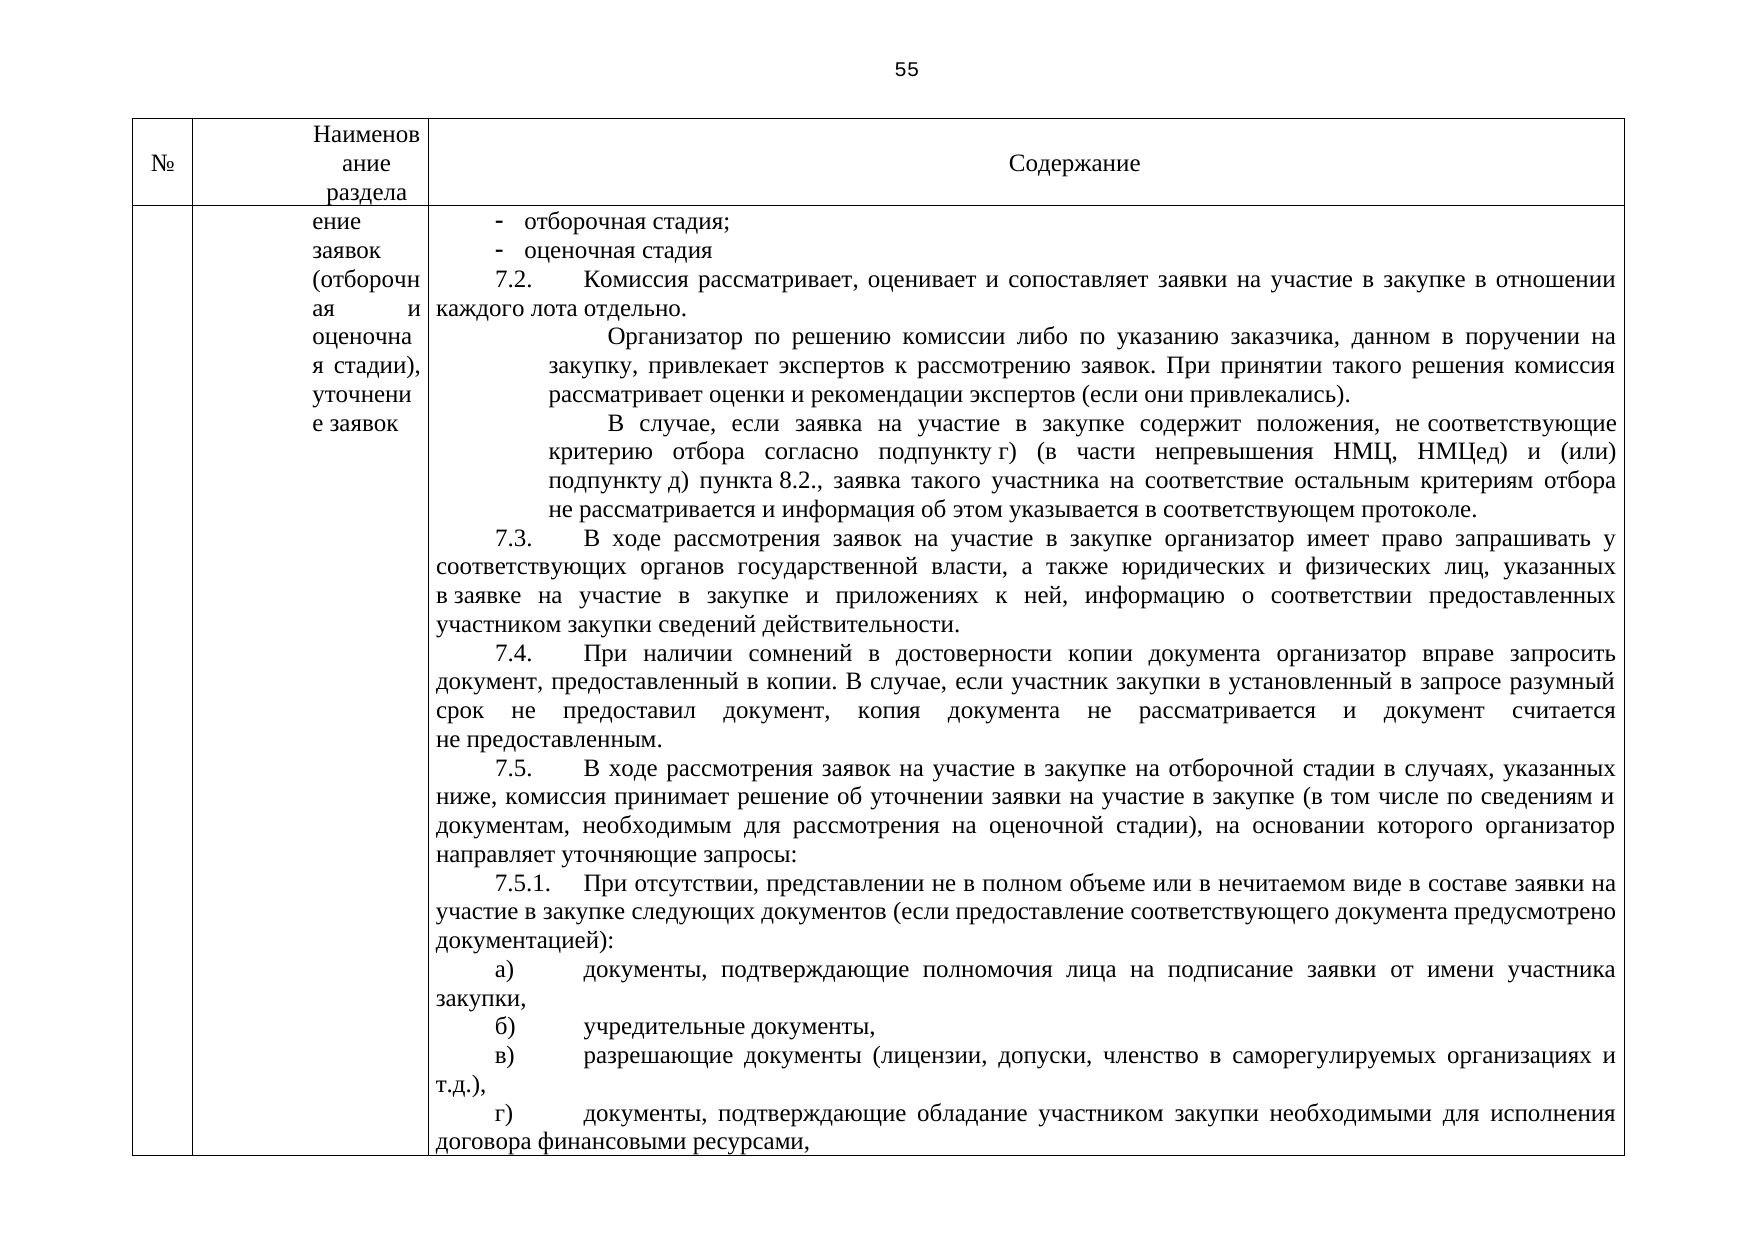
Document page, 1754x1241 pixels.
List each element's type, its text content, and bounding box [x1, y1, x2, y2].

table_cell [133, 206, 192, 1155]
table_header Наименование раздела [193, 119, 428, 205]
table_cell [429, 206, 1624, 1155]
table_header Содержание [429, 119, 1624, 205]
table_header № [133, 119, 192, 205]
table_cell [193, 206, 428, 1155]
